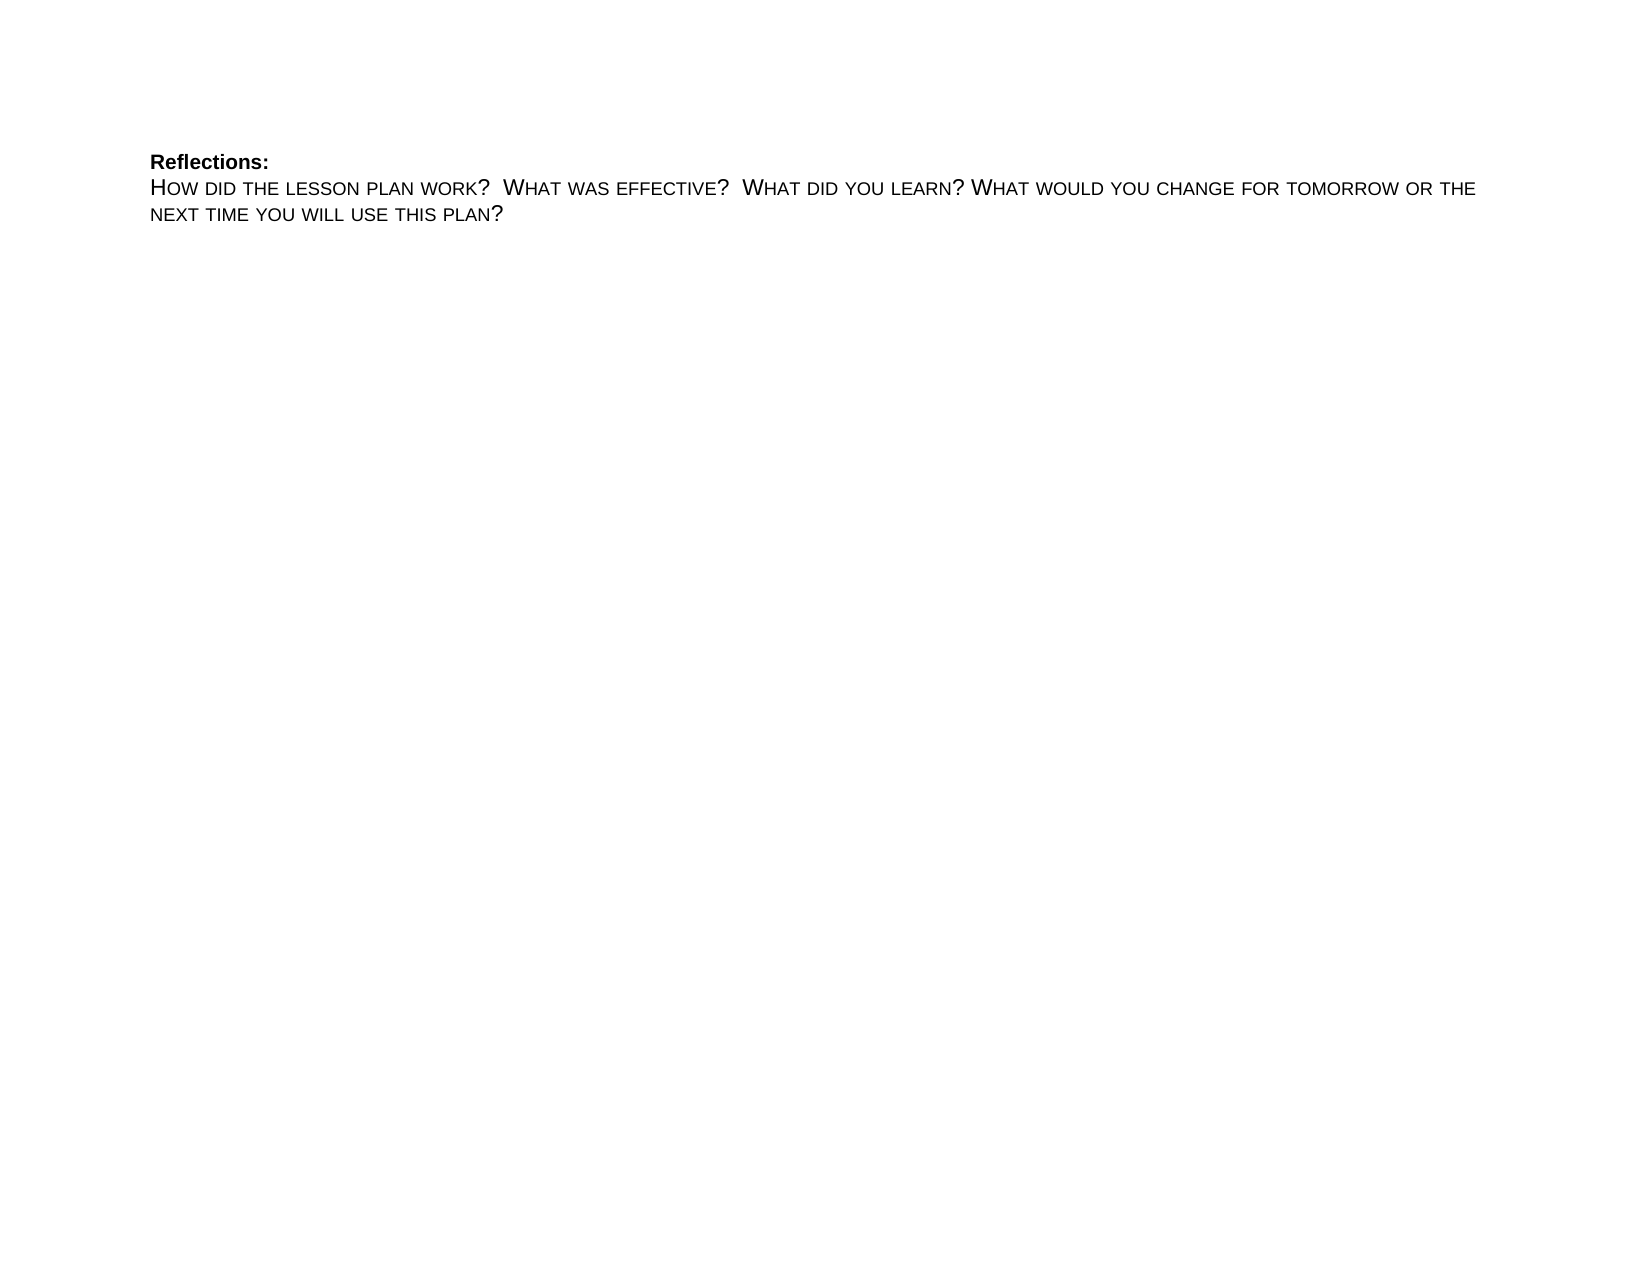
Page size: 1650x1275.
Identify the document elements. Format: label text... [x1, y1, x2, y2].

text How did the lesson plan work? What was effective? What did you learn? What would you change for tomorrow or the next time you will use this plan? [150, 174, 1500, 227]
text Reflections: [150, 150, 1500, 174]
